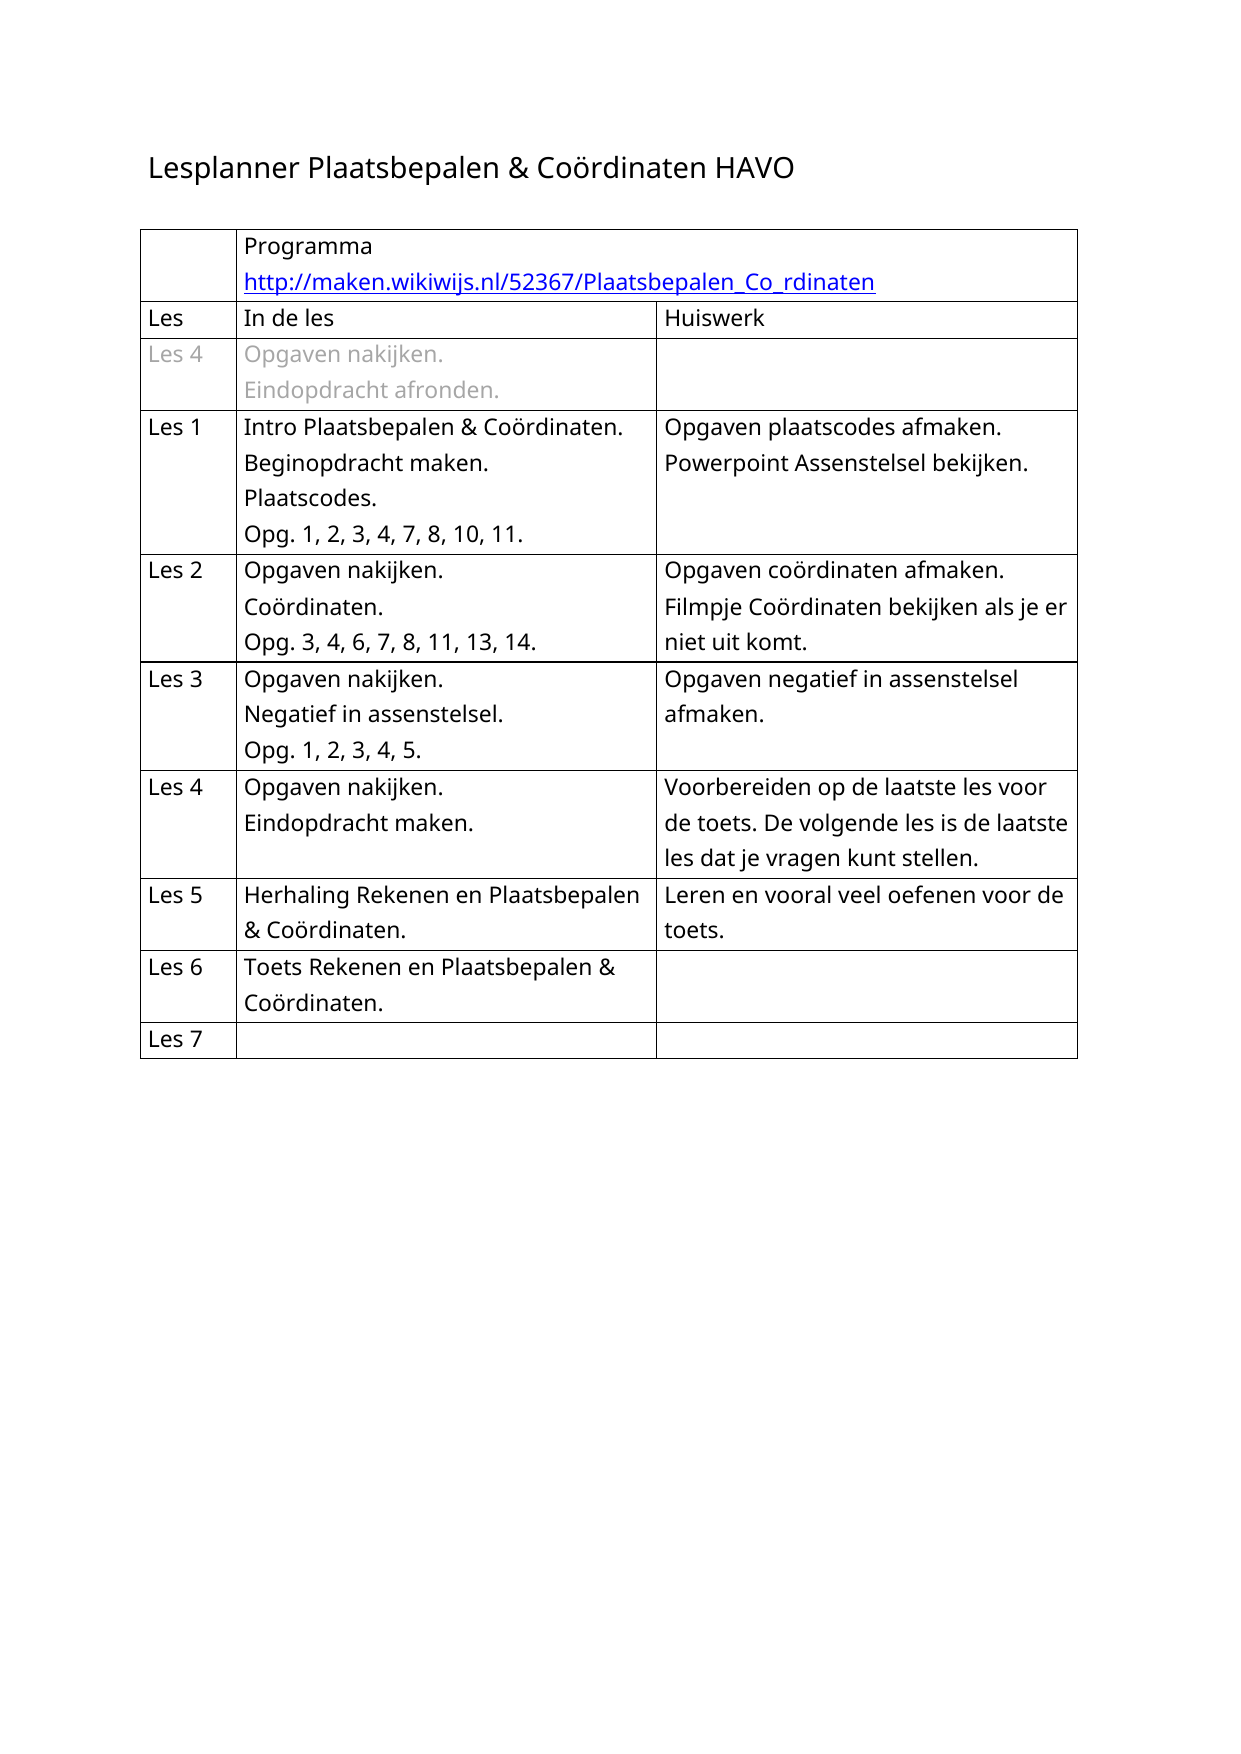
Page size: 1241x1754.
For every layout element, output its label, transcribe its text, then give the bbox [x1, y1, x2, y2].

table_cell Opgaven nakijken. Coördinaten. Opg. 3, 4, 6, 7, 8, 11, 13, 14. [237, 555, 656, 661]
table_cell Opgaven nakijken. Negatief in assenstelsel. Opg. 1, 2, 3, 4, 5. [237, 663, 656, 769]
table_header [141, 230, 236, 301]
table_cell Les 7 [141, 1023, 236, 1058]
table_cell [657, 1023, 1077, 1058]
table_cell Herhaling Rekenen en Plaatsbepalen & Coördinaten. [237, 879, 656, 949]
table_cell Les 4 [141, 339, 236, 409]
table_cell Leren en vooral veel oefenen voor de toets. [657, 879, 1077, 949]
table_cell [657, 339, 1077, 409]
table_cell Opgaven nakijken. Eindopdracht afronden. [237, 339, 656, 409]
table_cell Huiswerk [657, 302, 1077, 337]
table_cell Opgaven negatief in assenstelsel afmaken. [657, 663, 1077, 769]
table_cell Les 5 [141, 879, 236, 949]
text Lesplanner Plaatsbepalen & Coördinaten HAVO [148, 148, 1093, 187]
table_cell Opgaven nakijken. Eindopdracht maken. [237, 771, 656, 877]
table_cell Les 6 [141, 951, 236, 1022]
table_cell [237, 1023, 656, 1058]
table_cell Les 1 [141, 411, 236, 553]
table_header Programma http://maken.wikiwijs.nl/52367/Plaatsbepalen_Co_rdinaten [237, 230, 1077, 301]
table_cell Les [141, 302, 236, 337]
table_cell [657, 951, 1077, 1022]
table_cell Opgaven plaatscodes afmaken. Powerpoint Assenstelsel bekijken. [657, 411, 1077, 553]
table_cell Intro Plaatsbepalen & Coördinaten. Beginopdracht maken. Plaatscodes. Opg. 1, 2, 3, 4, 7, 8, 10, 11. [237, 411, 656, 553]
table_cell Les 2 [141, 555, 236, 661]
table_cell Les 3 [141, 663, 236, 769]
table_cell Opgaven coördinaten afmaken. Filmpje Coördinaten bekijken als je er niet uit komt. [657, 555, 1077, 661]
table_cell In de les [237, 302, 656, 337]
table_cell Les 4 [141, 771, 236, 877]
table_cell Toets Rekenen en Plaatsbepalen & Coördinaten. [237, 951, 656, 1022]
table_cell Voorbereiden op de laatste les voor de toets. De volgende les is de laatste les dat je vragen kunt stellen. [657, 771, 1077, 877]
